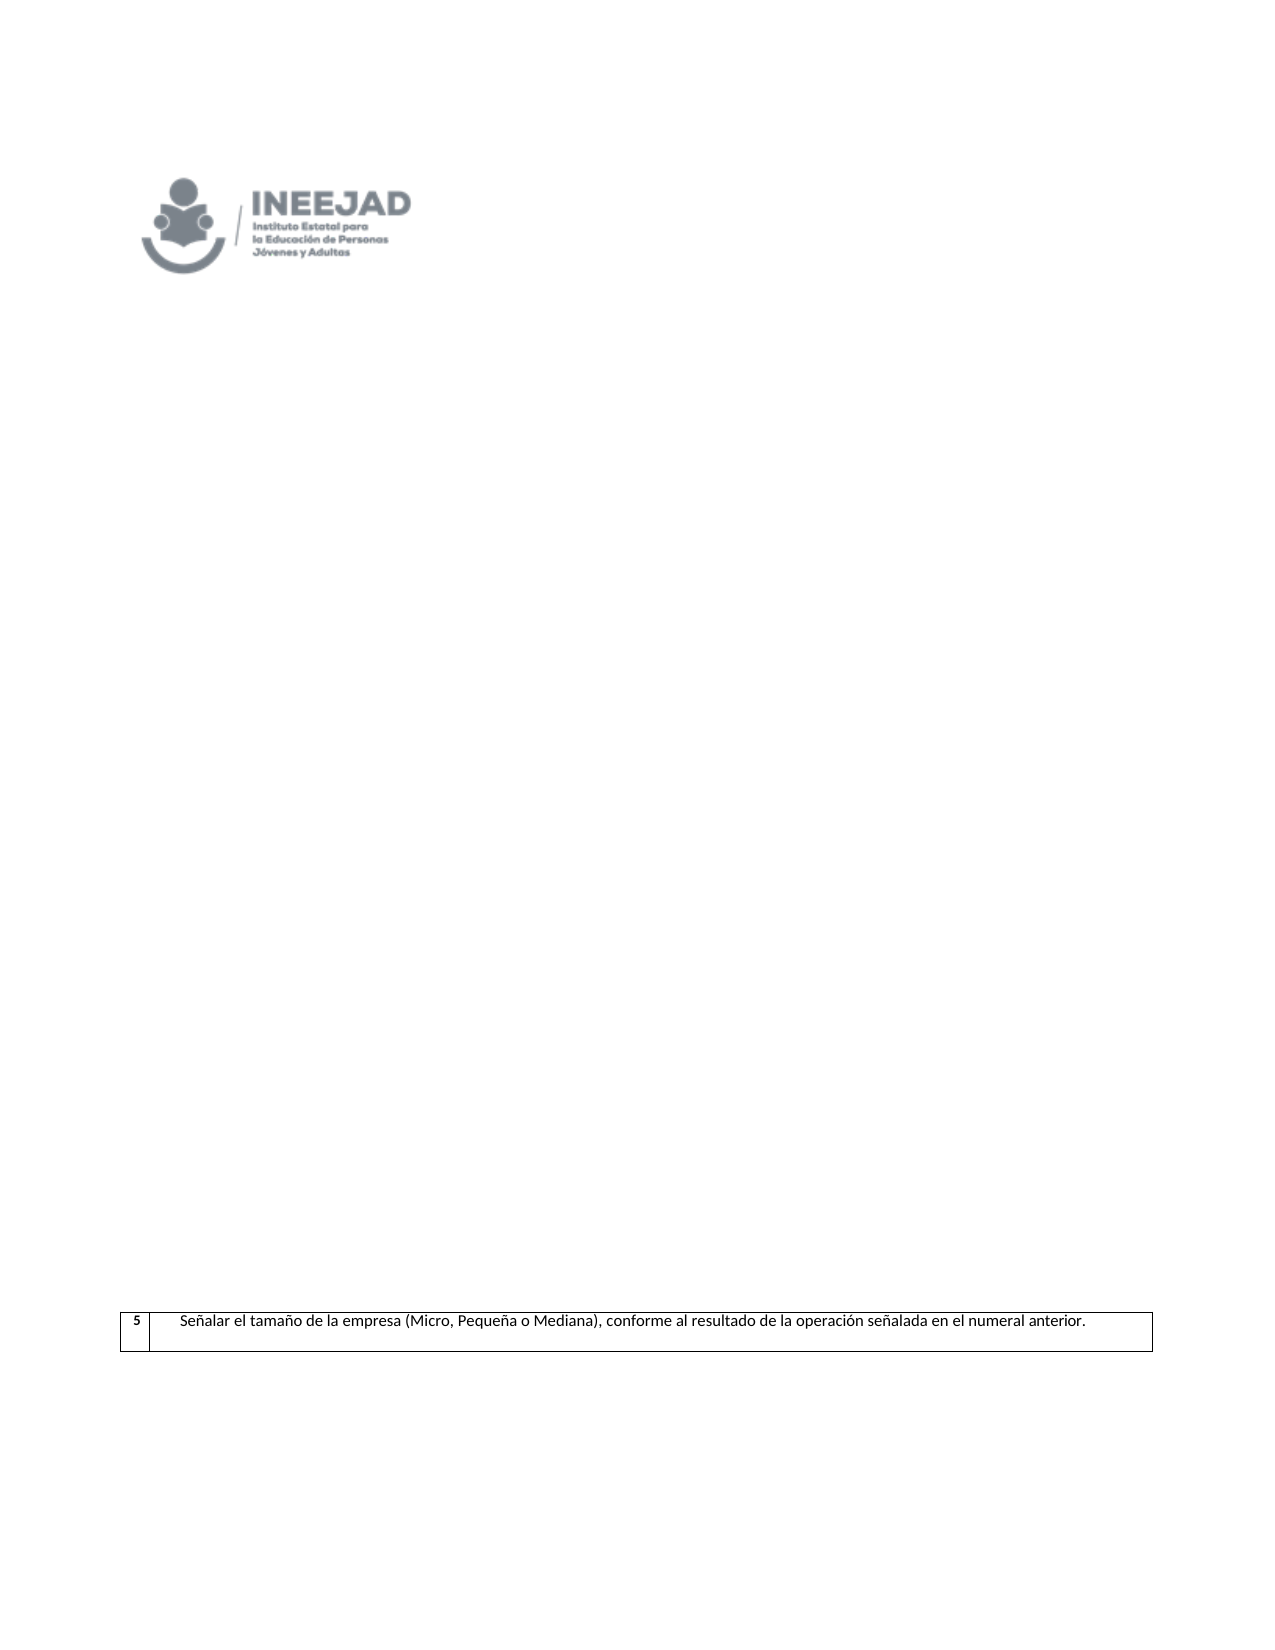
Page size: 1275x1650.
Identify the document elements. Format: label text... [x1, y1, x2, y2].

table_cell Señalar el tamaño de la empresa (Micro, Pequeña o Mediana), conforme al resultado de la operación señalada en el numeral anterior. [150, 1313, 1152, 1351]
picture [81, 103, 1275, 1312]
table_cell 5 [121, 1313, 149, 1351]
